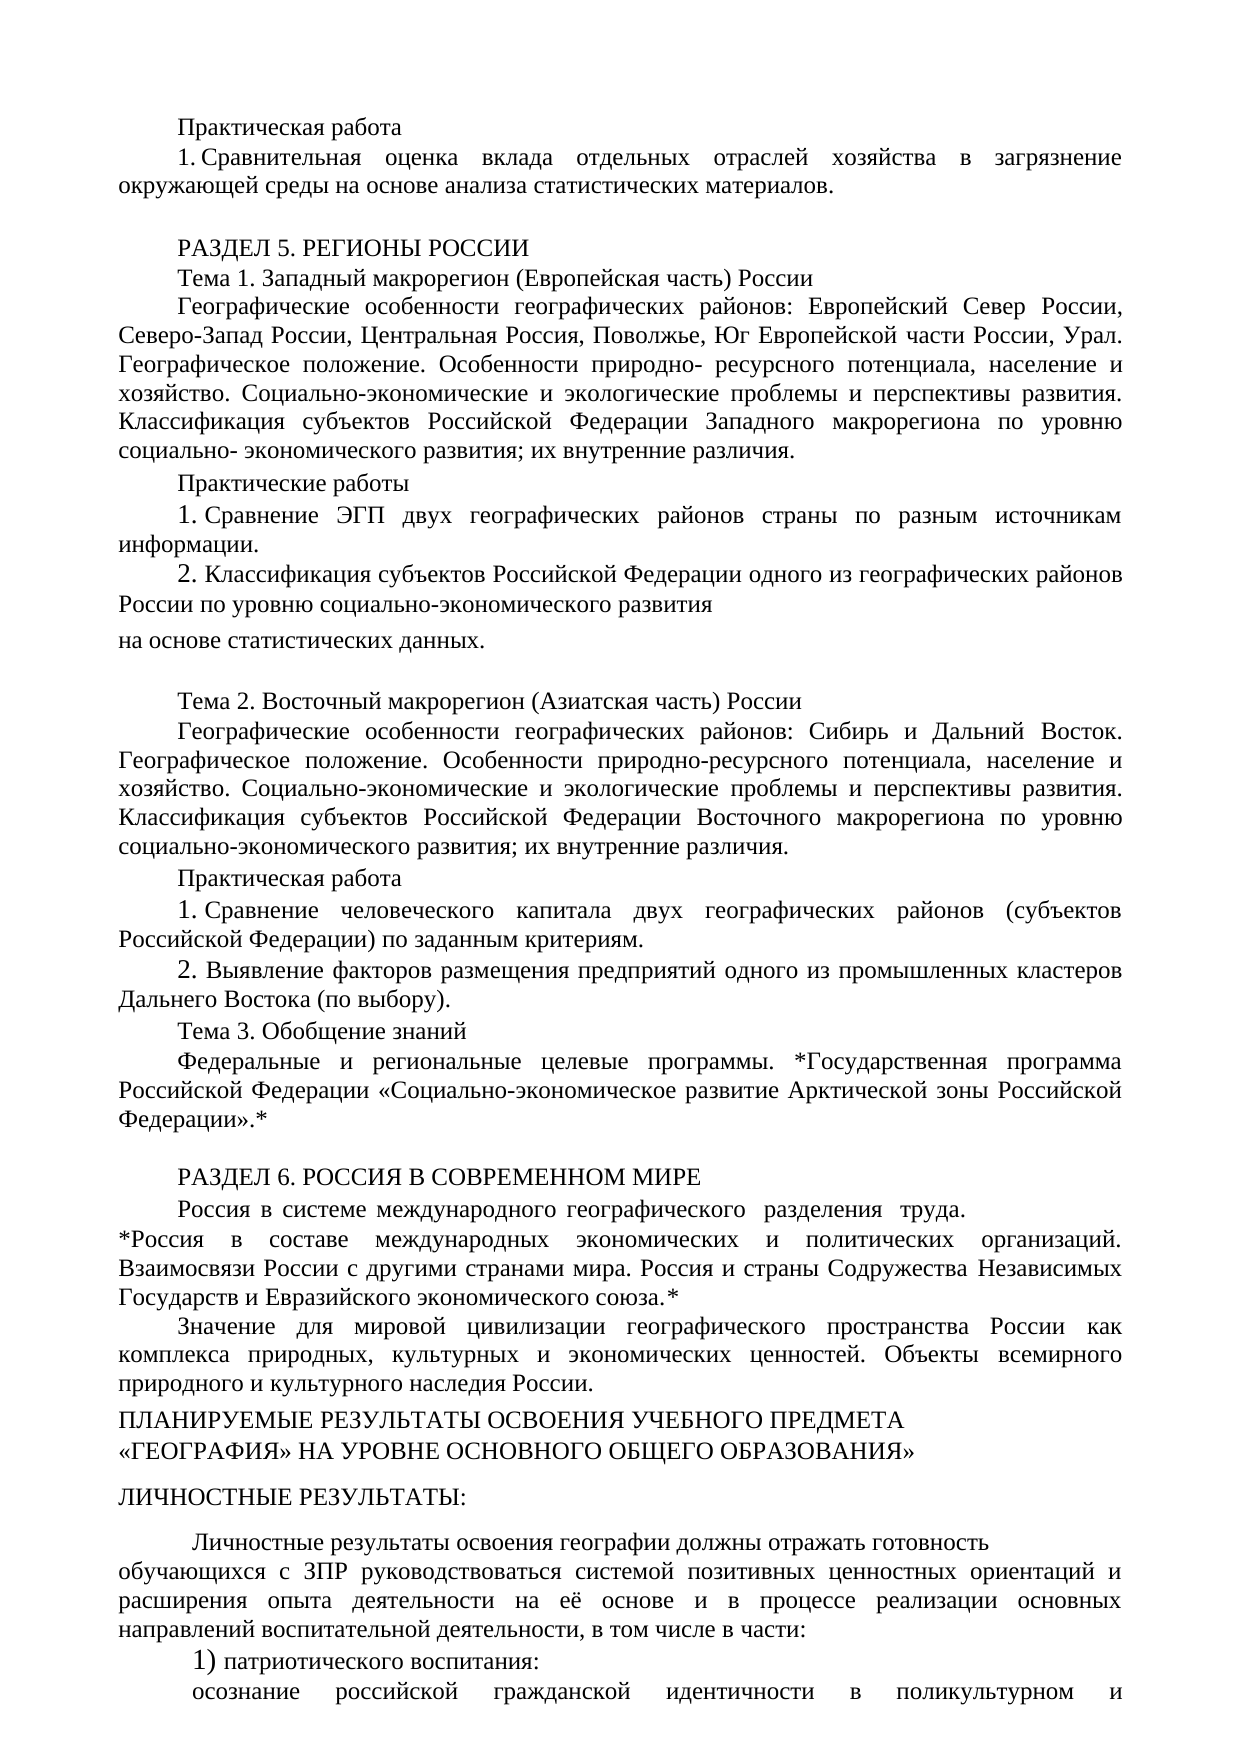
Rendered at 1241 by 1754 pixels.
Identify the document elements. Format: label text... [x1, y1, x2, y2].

text Тема 1. Западный макрорегион (Европейская часть) России [177, 263, 1165, 291]
list патриотического воспитания: [192, 1643, 1165, 1676]
text Практическая работа [177, 108, 1165, 142]
text Географические особенности географических районов: Сибирь и Дальний Восток. Географическое положение. Особенности природно-ресурсного потенциала, население и хозяйство. Социально-экономические и экологические проблемы и перспективы развития. Классификация субъектов Российской Федерации Восточного макрорегиона по уровню социально-экономического развития; их внутренние различия. [118, 716, 1123, 860]
text РАЗДЕЛ 6. РОССИЯ В СОВРЕМЕННОМ МИРЕ [177, 1162, 1165, 1191]
list Сравнение человеческого капитала двух географических районов (субъектов Российской Федерации) по заданным критериям. [118, 893, 1122, 953]
text на основе статистических данных. [118, 625, 1165, 653]
text ПЛАНИРУЕМЫЕ РЕЗУЛЬТАТЫ ОСВОЕНИЯ УЧЕБНОГО ПРЕДМЕТА [118, 1405, 1165, 1433]
text «ГЕОГРАФИЯ» НА УРОВНЕ ОСНОВНОГО ОБЩЕГО ОБРАЗОВАНИЯ» ЛИЧНОСТНЫЕ РЕЗУЛЬТАТЫ: [118, 1436, 1050, 1511]
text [118, 1676, 1123, 1705]
text *Россия в составе международных экономических и политических организаций. Взаимосвязи России с другими странами мира. Россия и страны Содружества Независимых Государств и Евразийского экономического союза.* [118, 1224, 1122, 1311]
text Тема 3. Обобщение знаний [177, 1013, 1165, 1046]
list Сравнение ЭГП двух географических районов страны по разным источникам информации. [118, 498, 1122, 558]
text 1. Сравнительная оценка вклада отдельных отраслей хозяйства в загрязнение окружающей среды на основе анализа статистических материалов. [118, 142, 1122, 199]
text Практические работы [177, 464, 1165, 498]
text Россия в системе международного географического разделения труда. [177, 1191, 1165, 1224]
text обучающихся с ЗПР руководствоваться системой позитивных ценностных ориентаций и расширения опыта деятельности на её основе и в процессе реализации основных направлений воспитательной деятельности, в том числе в части: [118, 1556, 1122, 1643]
text Тема 2. Восточный макрорегион (Азиатская часть) России [177, 682, 1165, 716]
text Значение для мировой цивилизации географического пространства России как комплекса природных, культурных и экономических ценностей. Объекты всемирного природного и культурного наследия России. [118, 1311, 1122, 1397]
text Географические особенности географических районов: Европейский Север России, Северо-Запад России, Центральная Россия, Поволжье, Юг Европейской части России, Урал. Географическое положение. Особенности природно- ресурсного потенциала, население и хозяйство. Социально-экономические и экологические проблемы и перспективы развития. Классификация субъектов Российской Федерации Западного макрорегиона по уровню социально- экономического развития; их внутренние различия. [118, 291, 1123, 464]
text Практическая работа [177, 860, 1165, 893]
list Выявление факторов размещения предприятий одного из промышленных кластеров Дальнего Востока (по выбору). [118, 953, 1122, 1013]
text РАЗДЕЛ 5. РЕГИОНЫ РОССИИ [177, 229, 1165, 263]
text Личностные результаты освоения географии должны отражать готовность [192, 1527, 1165, 1556]
text Федеральные и региональные целевые программы. *Государственная программа Российской Федерации «Социально-экономическое развитие Арктической зоны Российской Федерации».* [118, 1046, 1122, 1132]
list Классификация субъектов Российской Федерации одного из географических районов России по уровню социально-экономического развития [118, 558, 1123, 617]
